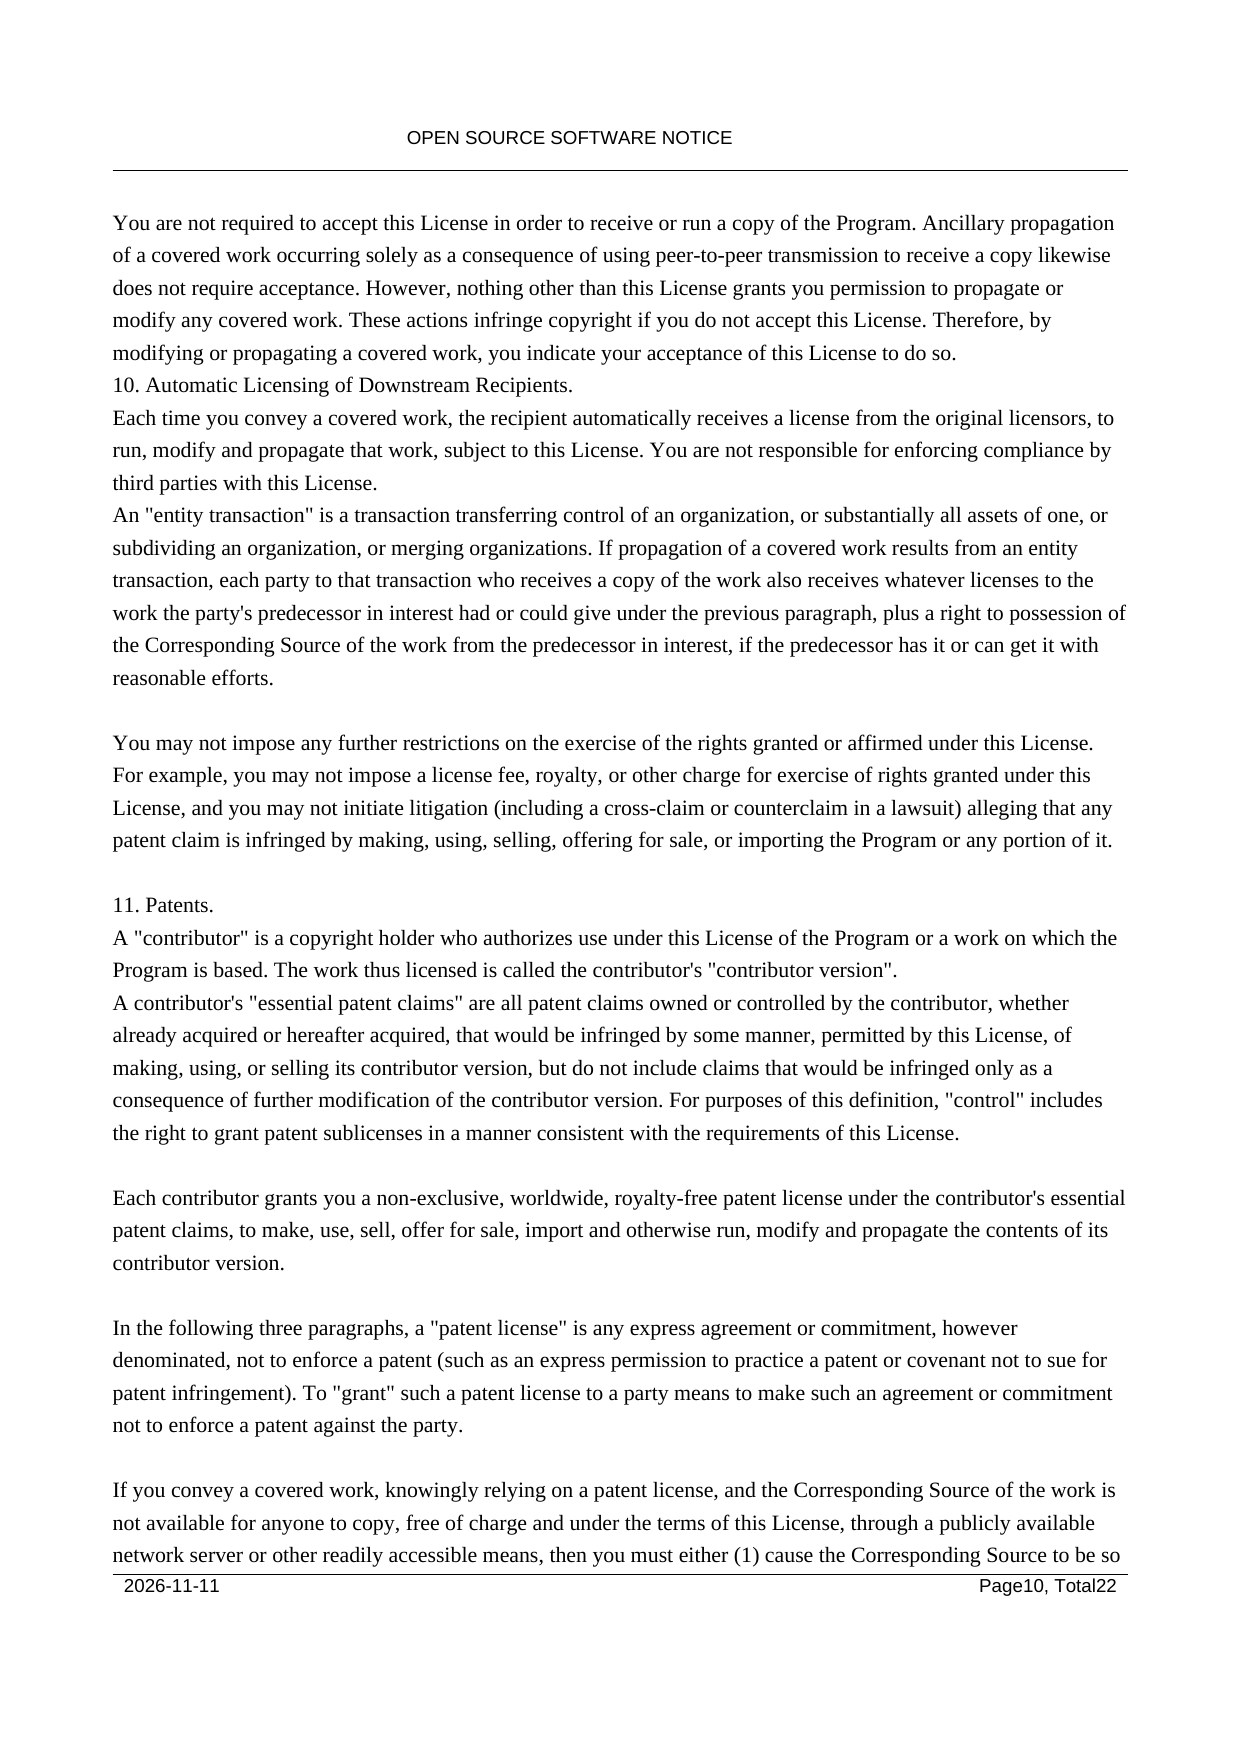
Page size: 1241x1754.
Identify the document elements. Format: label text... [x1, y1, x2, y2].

text You may not impose any further restrictions on the exercise of the rights granted or affirmed under this License. For example, you may not impose a license fee, royalty, or other charge for exercise of rights granted under this License, and you may not initiate litigation (including a cross-claim or counterclaim in a lawsuit) alleging that any patent claim is infringed by making, using, selling, offering for sale, or importing the Program or any portion of it. [112, 726, 1128, 856]
text Each contributor grants you a non-exclusive, worldwide, royalty-free patent license under the contributor's essential patent claims, to make, use, sell, offer for sale, import and otherwise run, modify and propagate the contents of its contributor version. [112, 1181, 1128, 1279]
text 11. Patents. [112, 889, 1128, 921]
text You are not required to accept this License in order to receive or run a copy of the Program. Ancillary propagation of a covered work occurring solely as a consequence of using peer-to-peer transmission to receive a copy likewise does not require acceptance. However, nothing other than this License grants you permission to propagate or modify any covered work. These actions infringe copyright if you do not accept this License. Therefore, by modifying or propagating a covered work, you indicate your acceptance of this License to do so. [112, 206, 1128, 369]
text A "contributor" is a copyright holder who authorizes use under this License of the Program or a work on which the Program is based. The work thus licensed is called the contributor's "contributor version". [112, 921, 1128, 986]
text A contributor's "essential patent claims" are all patent claims owned or controlled by the contributor, whether already acquired or hereafter acquired, that would be infringed by some manner, permitted by this License, of making, using, or selling its contributor version, but do not include claims that would be infringed only as a consequence of further modification of the contributor version. For purposes of this definition, "control" includes the right to grant patent sublicenses in a manner consistent with the requirements of this License. [112, 986, 1128, 1149]
text An "entity transaction" is a transaction transferring control of an organization, or substantially all assets of one, or subdividing an organization, or merging organizations. If propagation of a covered work results from an entity transaction, each party to that transaction who receives a copy of the work also receives whatever licenses to the work the party's predecessor in interest had or could give under the previous paragraph, plus a right to possession of the Corresponding Source of the work from the predecessor in interest, if the predecessor has it or can get it with reasonable efforts. [112, 499, 1128, 694]
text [112, 1474, 1128, 1571]
text In the following three paragraphs, a "patent license" is any express agreement or commitment, however denominated, not to enforce a patent (such as an express permission to practice a patent or covenant not to sue for patent infringement). To "grant" such a patent license to a party means to make such an agreement or commitment not to enforce a patent against the party. [112, 1311, 1128, 1441]
text Each time you convey a covered work, the recipient automatically receives a license from the original licensors, to run, modify and propagate that work, subject to this License. You are not responsible for enforcing compliance by third parties with this License. [112, 401, 1128, 499]
text 10. Automatic Licensing of Downstream Recipients. [112, 369, 1128, 401]
